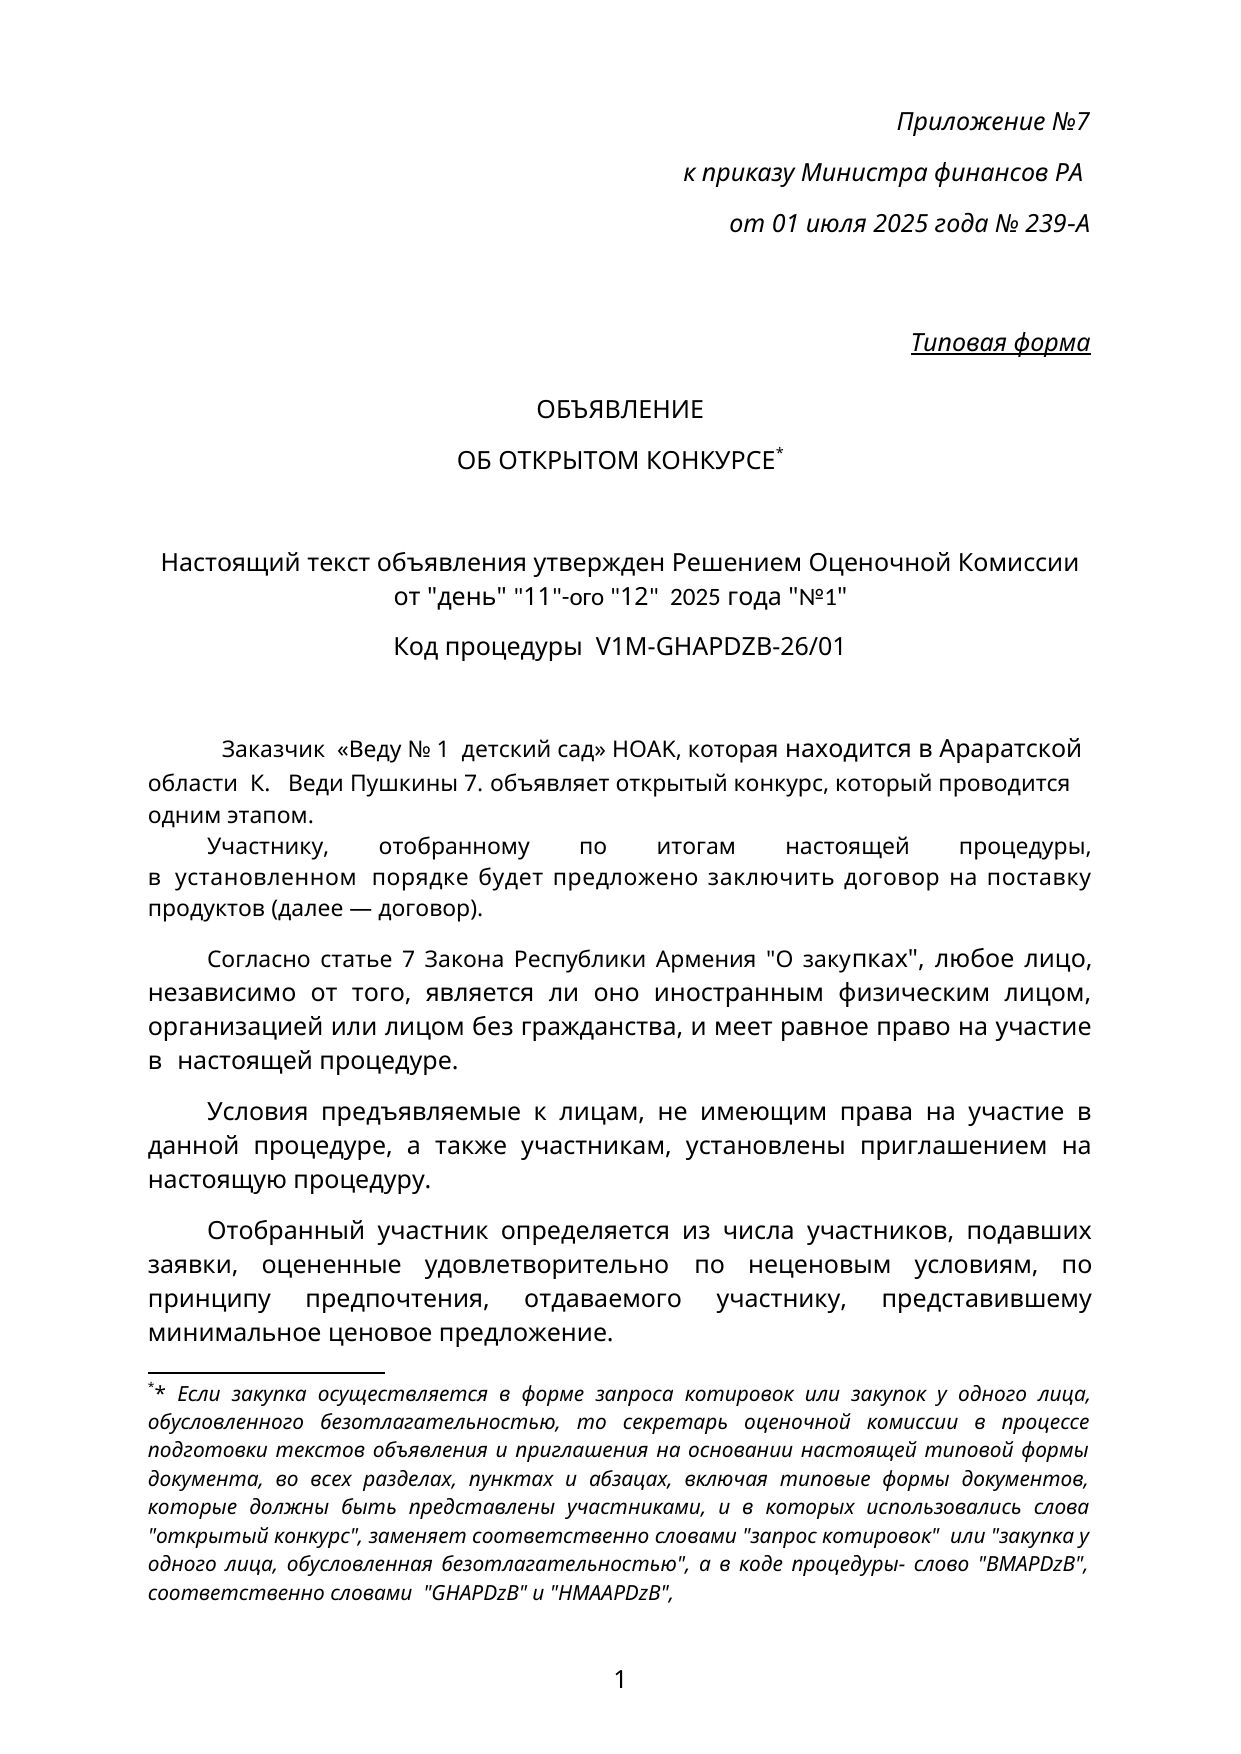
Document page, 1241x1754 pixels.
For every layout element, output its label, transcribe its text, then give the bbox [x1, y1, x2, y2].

text ОБЪЯВЛЕНИЕ [148, 392, 1092, 426]
text Типовая форма [148, 324, 1093, 358]
text ОБ ОТКРЫТОМ КОНКУРСЕ* [148, 443, 1092, 477]
text Условия предъявляемые к лицам, не имеющим права на участие в данной процедуре, а также участникам, установлены приглашением на настоящую процедуру. [148, 1093, 1092, 1196]
text Код процедуры V1M-GHAPDZB-26/01 [148, 629, 1092, 663]
text Приложение №7 [148, 103, 1092, 137]
text Заказчик «Веду № 1 детский сад» HOAK, которая находится в Араратской области К. Веди Пушкины 7. объявляет открытый конкурс, который проводится одним этапом. [148, 730, 1092, 830]
text Настоящий текст объявления утвержден Решением Оценочной Комиссии от "день" "11"-ого "12" 2025 года "№1" [148, 544, 1092, 612]
text к приказу Министра финансов РА от 01 июля 2025 года № 239-A [148, 154, 1092, 239]
text Согласно статье 7 Закона Республики Армения "О закупках", любое лицо, независимо от того, является ли оно иностранным физическим лицом, организацией или лицом без гражданства, и меет равное право на участие в настоящей процедуре. [148, 940, 1092, 1077]
text Отобранный участник определяется из числа участников, подавших заявки, оцененные удовлетворительно по неценовым условиям, по принципу предпочтения, отдаваемого участнику, представившему минимальное ценовое предложение. [148, 1212, 1092, 1348]
text Участнику, отобранному по итогам настоящей процедуры, в установленном порядке будет предложено заключить договор на поставку продуктов (далее — договор). [148, 830, 1092, 924]
